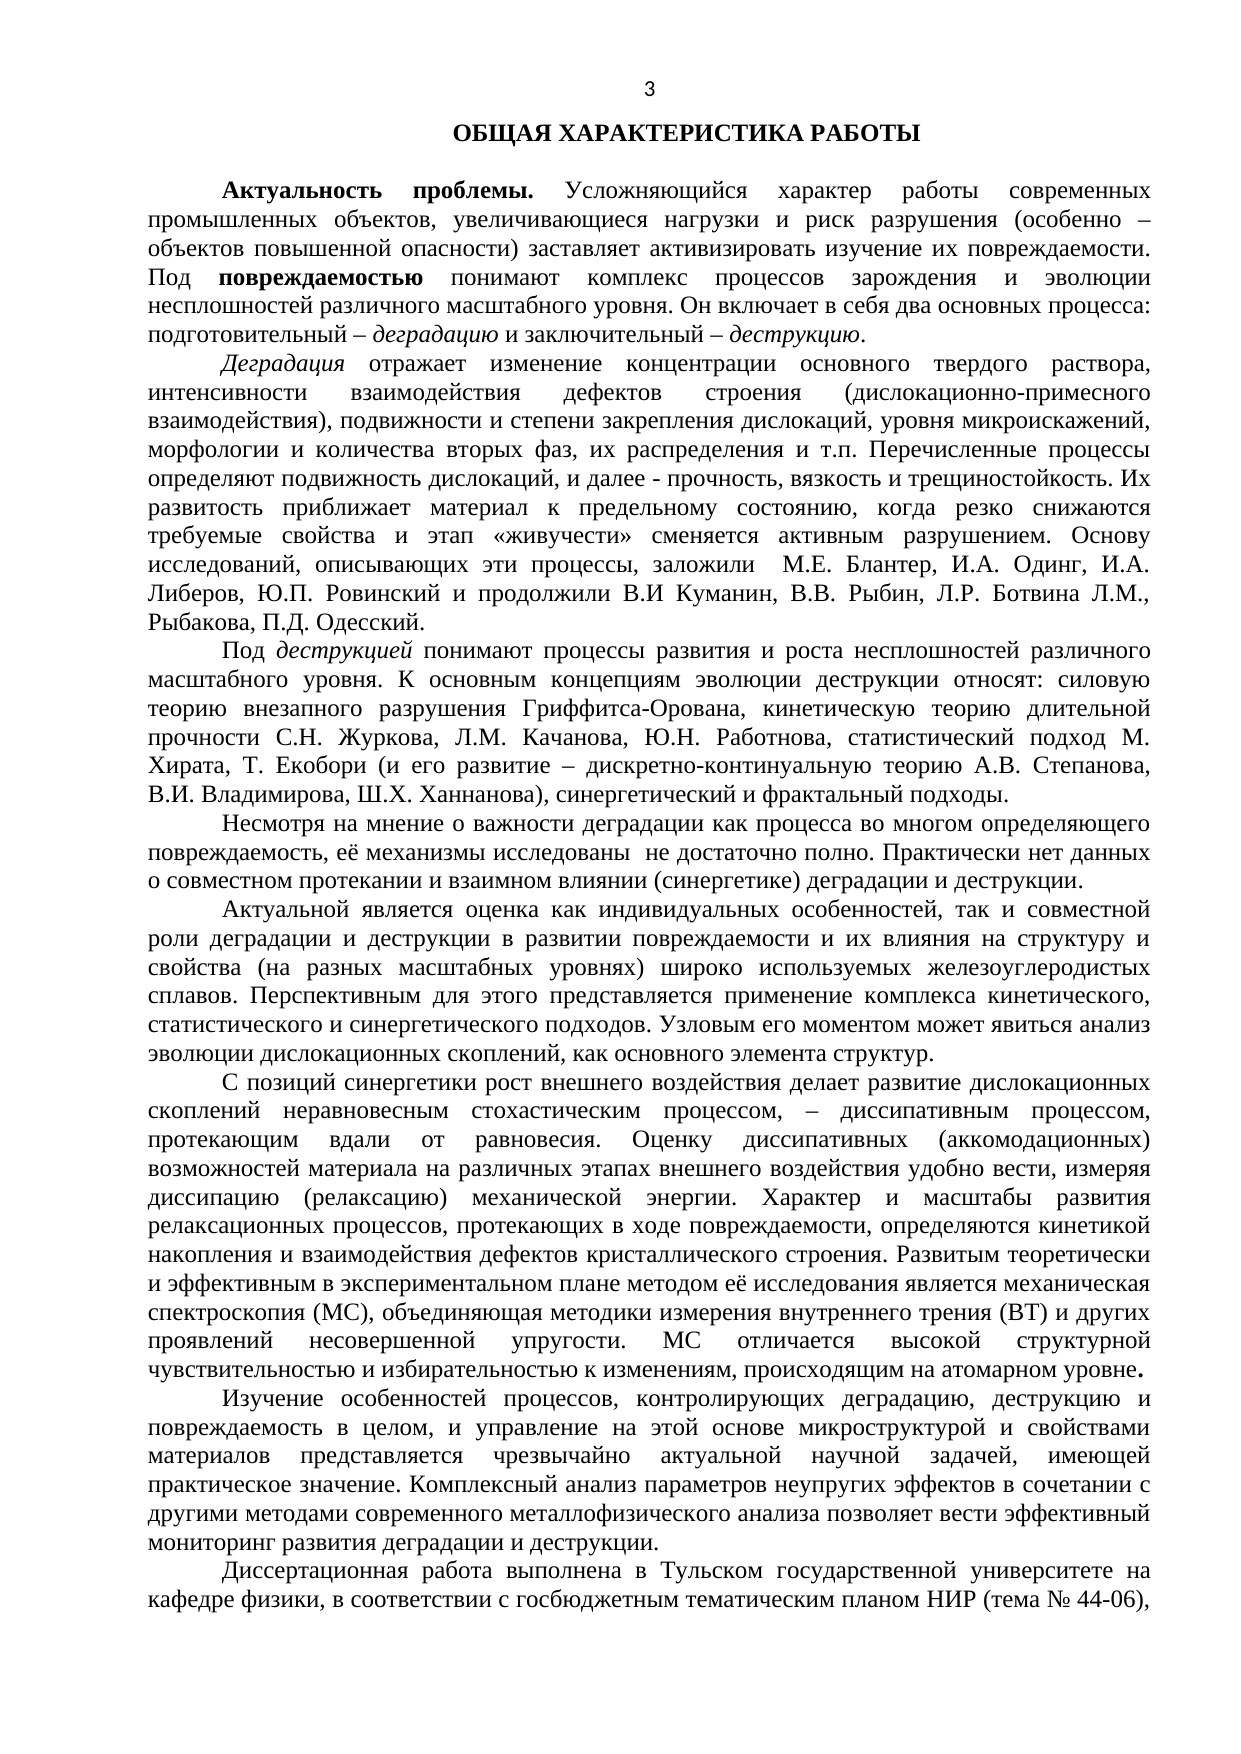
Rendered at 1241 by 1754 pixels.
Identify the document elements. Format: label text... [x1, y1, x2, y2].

text С позиций синергетики рост внешнего воздействия делает развитие дислокационных скоплений неравновесным стохастическим процессом, – диссипативным процессом, протекающим вдали от равновесия. Оценку диссипативных (аккомодационных) возможностей материала на различных этапах внешнего воздействия удобно вести, измеряя диссипацию (релаксацию) механической энергии. Характер и масштабы развития релаксационных процессов, протекающих в ходе повреждаемости, определяются кинетикой накопления и взаимодействия дефектов кристаллического строения. Развитым теоретически и эффективным в экспериментальном плане методом её исследования является механическая спектроскопия (МС), объединяющая методики измерения внутреннего трения (ВТ) и других проявлений несовершенной упругости. МС отличается высокой структурной чувствительностью и избирательностью к изменениям, происходящим на атомарном уровне. [148, 1067, 1152, 1383]
text Под деструкцией понимают процессы развития и роста несплошностей различного масштабного уровня. К основным концепциям эволюции деструкции относят: силовую теорию внезапного разрушения Гриффитса-Орована, кинетическую теорию длительной прочности С.Н. Журкова, Л.М. Качанова, Ю.Н. Работнова, статистический подход М. Хирата, Т. Екобори (и его развитие – дискретно-континуальную теорию А.В. Степанова, В.И. Владимирова, Ш.Х. Ханнанова), синергетический и фрактальный подходы. [148, 636, 1152, 808]
text Актуальной является оценка как индивидуальных особенностей, так и совместной роли деградации и деструкции в развитии повреждаемости и их влияния на структуру и свойства (на разных масштабных уровнях) широко используемых железоуглеродистых сплавов. Перспективным для этого представляется применение комплекса кинетического, статистического и синергетического подходов. Узловым его моментом может явиться анализ эволюции дислокационных скоплений, как основного элемента структур. [148, 894, 1152, 1067]
text ОБЩАЯ ХАРАКТЕРИСТИКА РАБОТЫ [148, 118, 1152, 147]
text Изучение особенностей процессов, контролирующих деградацию, деструкцию и повреждаемость в целом, и управление на этой основе микроструктурой и свойствами материалов представляется чрезвычайно актуальной научной задачей, имеющей практическое значение. Комплексный анализ параметров неупругих эффектов в сочетании с другими методами современного металлофизического анализа позволяет вести эффективный мониторинг развития деградации и деструкции. [148, 1383, 1152, 1556]
text Несмотря на мнение о важности деградации как процесса во многом определяющего повреждаемость, её механизмы исследованы не достаточно полно. Практически нет данных о совместном протекании и взаимном влиянии (синергетике) деградации и деструкции. [148, 808, 1152, 894]
text Деградация отражает изменение концентрации основного твердого раствора, интенсивности взаимодействия дефектов строения (дислокационно-примесного взаимодействия), подвижности и степени закрепления дислокаций, уровня микроискажений, морфологии и количества вторых фаз, их распределения и т.п. Перечисленные процессы определяют подвижность дислокаций, и далее - прочность, вязкость и трещиностойкость. Их развитость приближает материал к предельному состоянию, когда резко снижаются требуемые свойства и этап «живучести» сменяется активным разрушением. Основу исследований, описывающих эти процессы, заложили М.Е. Блантер, И.А. Одинг, И.А. Либеров, Ю.П. Ровинский и продолжили В.И Куманин, В.В. Рыбин, Л.Р. Ботвина Л.М., Рыбакова, П.Д. Одесский. [148, 348, 1152, 636]
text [148, 1556, 1152, 1613]
text Актуальность проблемы. Усложняющийся характер работы современных промышленных объектов, увеличивающиеся нагрузки и риск разрушения (особенно – объектов повышенной опасности) заставляет активизировать изучение их повреждаемости. Под повреждаемостью понимают комплекс процессов зарождения и эволюции несплошностей различного масштабного уровня. Он включает в себя два основных процесса: подготовительный – деградацию и заключительный – деструкцию. [148, 176, 1152, 348]
